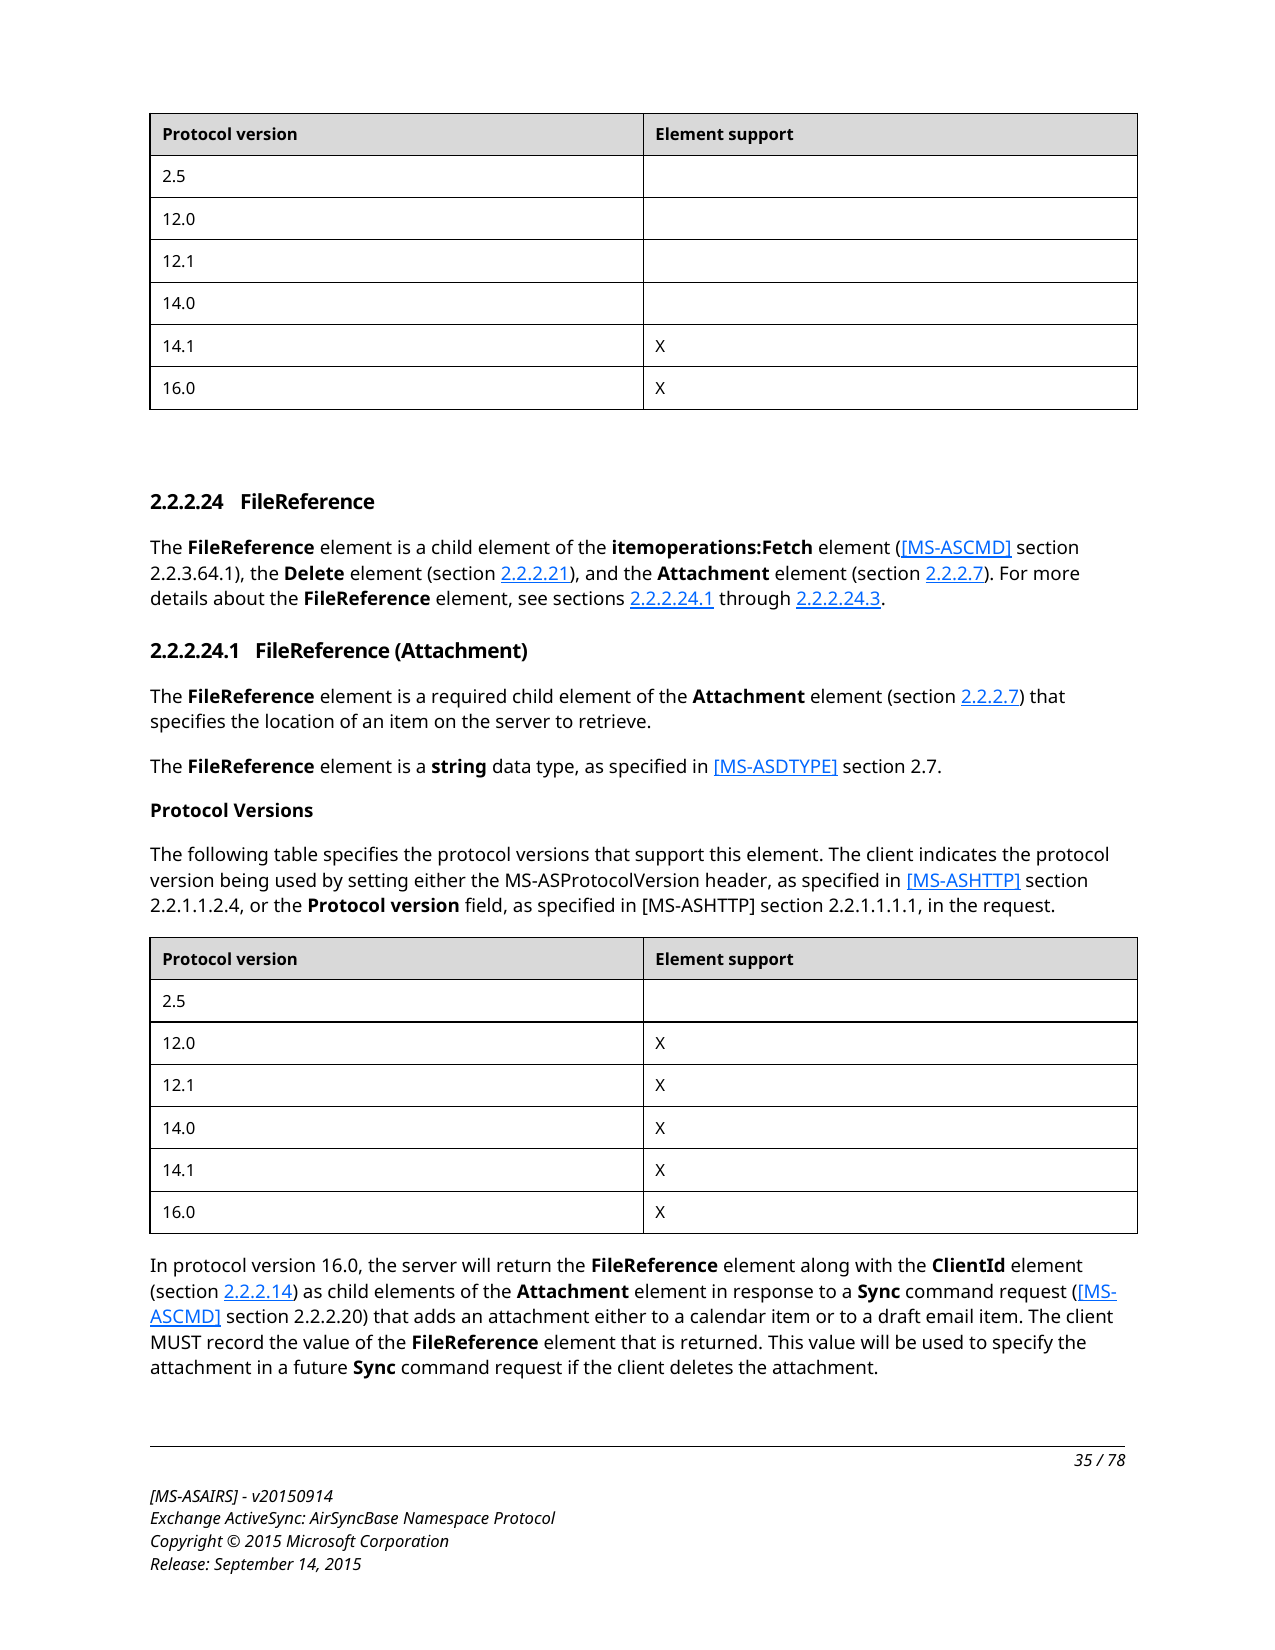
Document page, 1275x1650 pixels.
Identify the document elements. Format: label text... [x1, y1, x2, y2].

table_cell 12.0 [151, 198, 643, 239]
table_header Element support [644, 114, 1137, 155]
table_cell 14.0 [151, 1107, 643, 1148]
table_cell [644, 198, 1137, 239]
table_cell X [644, 1065, 1137, 1106]
table_cell 14.0 [151, 283, 643, 324]
table_cell 12.1 [151, 240, 643, 282]
table_cell 2.5 [151, 156, 643, 197]
table_cell [644, 980, 1137, 1021]
text The FileReference element is a child element of the itemoperations:Fetch element ([MS-ASCMD] section 2.2.3.64.1), the Delete element (section 2.2.2.21), and the Attachment element (section 2.2.2.7). For more details about the FileReference element, see sections 2.2.2.24.1 through 2.2.2.24.3. [150, 534, 1125, 611]
table_cell X [644, 1192, 1137, 1233]
table_cell 14.1 [151, 325, 643, 366]
table_cell X [644, 325, 1137, 366]
text In protocol version 16.0, the server will return the FileReference element along with the ClientId element (section 2.2.2.14) as child elements of the Attachment element in response to a Sync command request ([MS-ASCMD] section 2.2.2.20) that adds an attachment either to a calendar item or to a draft email item. The client MUST record the value of the FileReference element that is returned. This value will be used to specify the attachment in a future Sync command request if the client deletes the attachment. [150, 1253, 1125, 1380]
table_cell 16.0 [151, 367, 643, 408]
table_header Protocol version [151, 938, 643, 979]
text The FileReference element is a required child element of the Attachment element (section 2.2.2.7) that specifies the location of an item on the server to retrieve. [150, 683, 1125, 734]
table_header Protocol version [151, 114, 643, 155]
table_cell 12.0 [151, 1023, 643, 1064]
table_cell [644, 240, 1137, 282]
text The following table specifies the protocol versions that support this element. The client indicates the protocol version being used by setting either the MS-ASProtocolVersion header, as specified in [MS-ASHTTP] section 2.2.1.1.2.4, or the Protocol version field, as specified in [MS-ASHTTP] section 2.2.1.1.1.1, in the request. [150, 841, 1125, 918]
table_cell 14.1 [151, 1149, 643, 1191]
table_cell [644, 156, 1137, 197]
table_cell [644, 283, 1137, 324]
table_cell X [644, 1107, 1137, 1148]
table_cell X [644, 1149, 1137, 1191]
table_cell X [644, 1023, 1137, 1064]
table_cell 16.0 [151, 1192, 643, 1233]
text Protocol Versions [150, 797, 1125, 823]
table_cell X [644, 367, 1137, 408]
table_header Element support [644, 938, 1137, 979]
subtitle FileReference (Attachment) [150, 636, 1125, 664]
text The FileReference element is a string data type, as specified in [MS-ASDTYPE] section 2.7. [150, 753, 1125, 778]
table_cell 2.5 [151, 980, 643, 1021]
subtitle FileReference [150, 487, 1125, 516]
table_cell 12.1 [151, 1065, 643, 1106]
